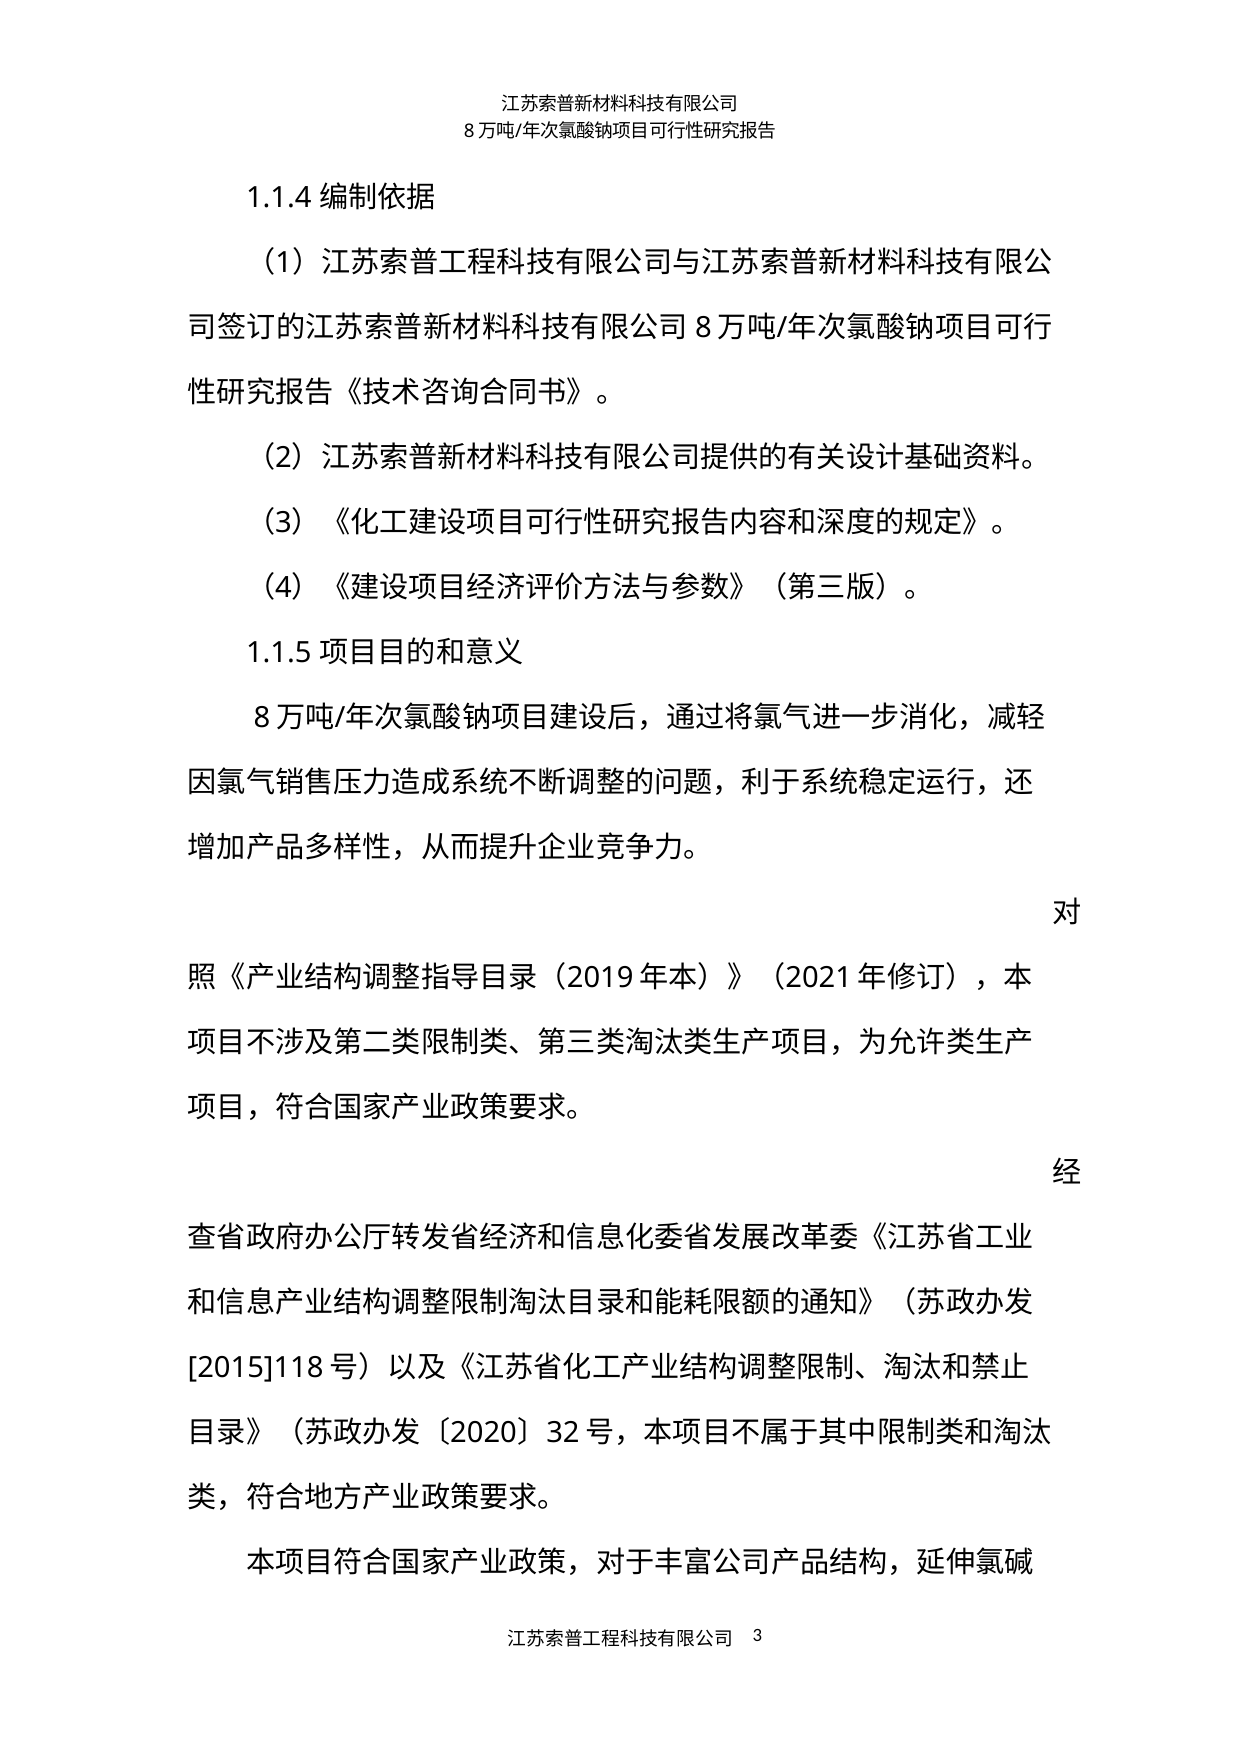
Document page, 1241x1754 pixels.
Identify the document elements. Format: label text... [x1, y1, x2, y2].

text （1）江苏索普工程科技有限公司与江苏索普新材料科技有限公司签订的江苏索普新材料科技有限公司8万吨/年次氯酸钠项目可行性研究报告《技术咨询合同书》。 [187, 227, 1053, 422]
text 1.1.5 项目目的和意义 [187, 617, 1053, 682]
subtitle 1.1.4 编制依据 [187, 162, 1053, 227]
text 经查省政府办公厅转发省经济和信息化委省发展改革委《江苏省工业和信息产业结构调整限制淘汰目录和能耗限额的通知》（苏政办发[2015]118号）以及《江苏省化工产业结构调整限制、淘汰和禁止目录》（苏政办发〔2020〕32号，本项目不属于其中限制类和淘汰类，符合地方产业政策要求。 [187, 1137, 1053, 1527]
text 8万吨/年次氯酸钠项目建设后，通过将氯气进一步消化，减轻因氯气销售压力造成系统不断调整的问题，利于系统稳定运行，还增加产品多样性，从而提升企业竞争力。 [187, 682, 1053, 877]
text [187, 1527, 1053, 1592]
text （4）《建设项目经济评价方法与参数》（第三版）。 [187, 552, 1053, 617]
text 对照《产业结构调整指导目录（2019年本）》（2021年修订），本项目不涉及第二类限制类、第三类淘汰类生产项目，为允许类生产项目，符合国家产业政策要求。 [187, 877, 1053, 1137]
text （2）江苏索普新材料科技有限公司提供的有关设计基础资料。 [187, 422, 1053, 487]
text （3）《化工建设项目可行性研究报告内容和深度的规定》。 [187, 487, 1053, 552]
